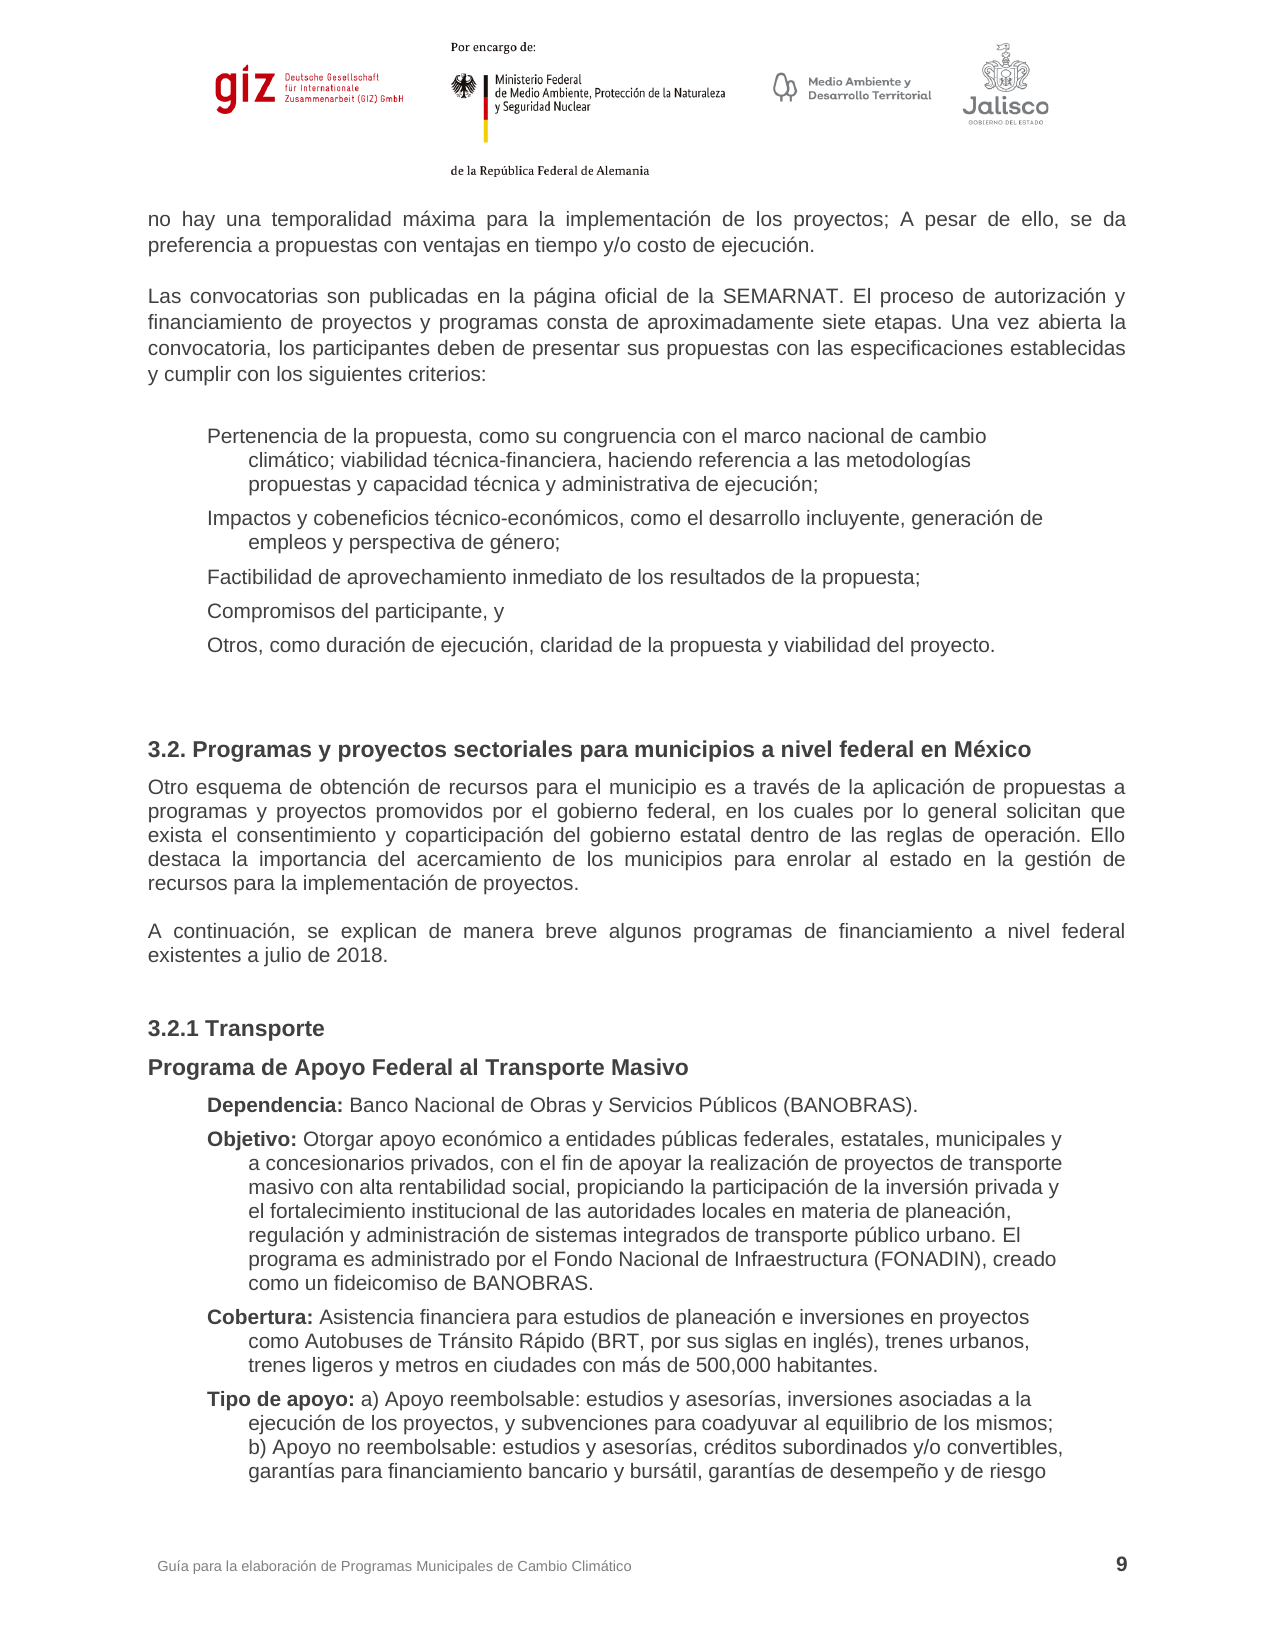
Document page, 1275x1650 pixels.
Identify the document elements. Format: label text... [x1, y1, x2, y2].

text Programa de Apoyo Federal al Transporte Masivo [148, 1054, 1127, 1080]
text Pertenencia de la propuesta, como su congruencia con el marco nacional de cambio climático; viabilidad técnica-financiera, haciendo referencia a las metodologías propuestas y capacidad técnica y administrativa de ejecución; [207, 424, 1068, 496]
text Impactos y cobeneficios técnico-económicos, como el desarrollo incluyente, generación de empleos y perspectiva de género; [207, 506, 1068, 554]
text Otro esquema de obtención de recursos para el municipio es a través de la aplicación de propuestas a programas y proyectos promovidos por el gobierno federal, en los cuales por lo general solicitan que exista el consentimiento y coparticipación del gobierno estatal dentro de las reglas de operación. Ello destaca la importancia del acercamiento de los municipios para enrolar al estado en la gestión de recursos para la implementación de proyectos. [148, 775, 1127, 895]
text 3.2.1 Transporte [148, 1015, 1127, 1041]
text Objetivo: Otorgar apoyo económico a entidades públicas federales, estatales, municipales y a concesionarios privados, con el fin de apoyar la realización de proyectos de transporte masivo con alta rentabilidad social, propiciando la participación de la inversión privada y el fortalecimiento institucional de las autoridades locales en materia de planeación, regulación y administración de sistemas integrados de transporte público urbano. El programa es administrado por el Fondo Nacional de Infraestructura (FONADIN), creado como un fideicomiso de BANOBRAS. [207, 1127, 1068, 1294]
text Compromisos del participante, y [207, 599, 1068, 623]
text Factibilidad de aprovechamiento inmediato de los resultados de la propuesta; [207, 564, 1068, 588]
text Las convocatorias son publicadas en la página oficial de la SEMARNAT. El proceso de autorización y financiamiento de proyectos y programas consta de aproximadamente siete etapas. Una vez abierta la convocatoria, los participantes deben de presentar sus propuestas con las especificaciones establecidas y cumplir con los siguientes criterios: [148, 284, 1127, 386]
text Cobertura: Asistencia financiera para estudios de planeación e inversiones en proyectos como Autobuses de Tránsito Rápido (BRT, por sus siglas en inglés), trenes urbanos, trenes ligeros y metros en ciudades con más de 500,000 habitantes. [207, 1305, 1068, 1377]
text 3.2. Programas y proyectos sectoriales para municipios a nivel federal en México [148, 736, 1127, 763]
text Dependencia: Banco Nacional de Obras y Servicios Públicos (BANOBRAS). [207, 1092, 1068, 1116]
text A continuación, se explican de manera breve algunos programas de financiamiento a nivel federal existentes a julio de 2018. [148, 919, 1127, 967]
text Otros, como duración de ejecución, claridad de la propuesta y viabilidad del proyecto. [207, 633, 1068, 657]
picture [215, 42, 1049, 177]
